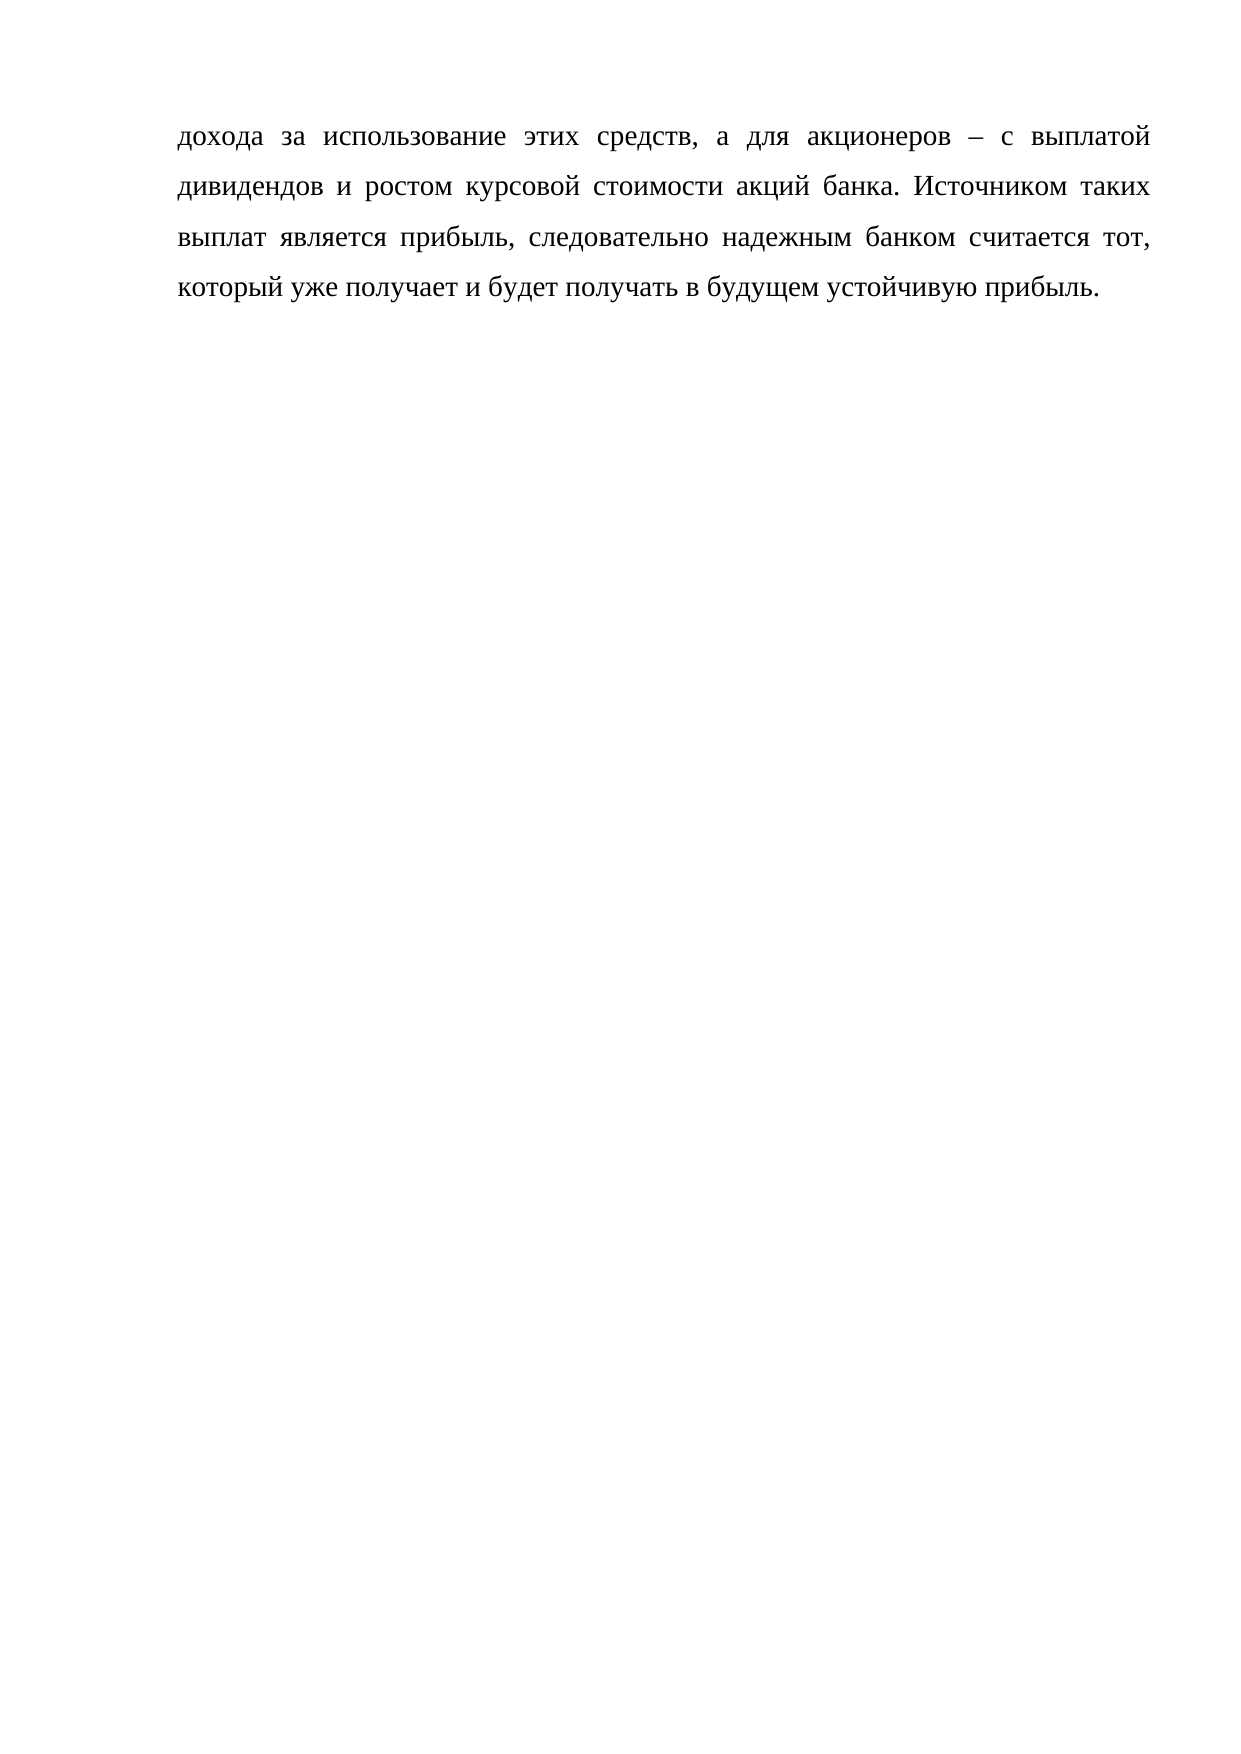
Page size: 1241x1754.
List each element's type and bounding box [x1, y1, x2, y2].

text [177, 118, 1152, 303]
